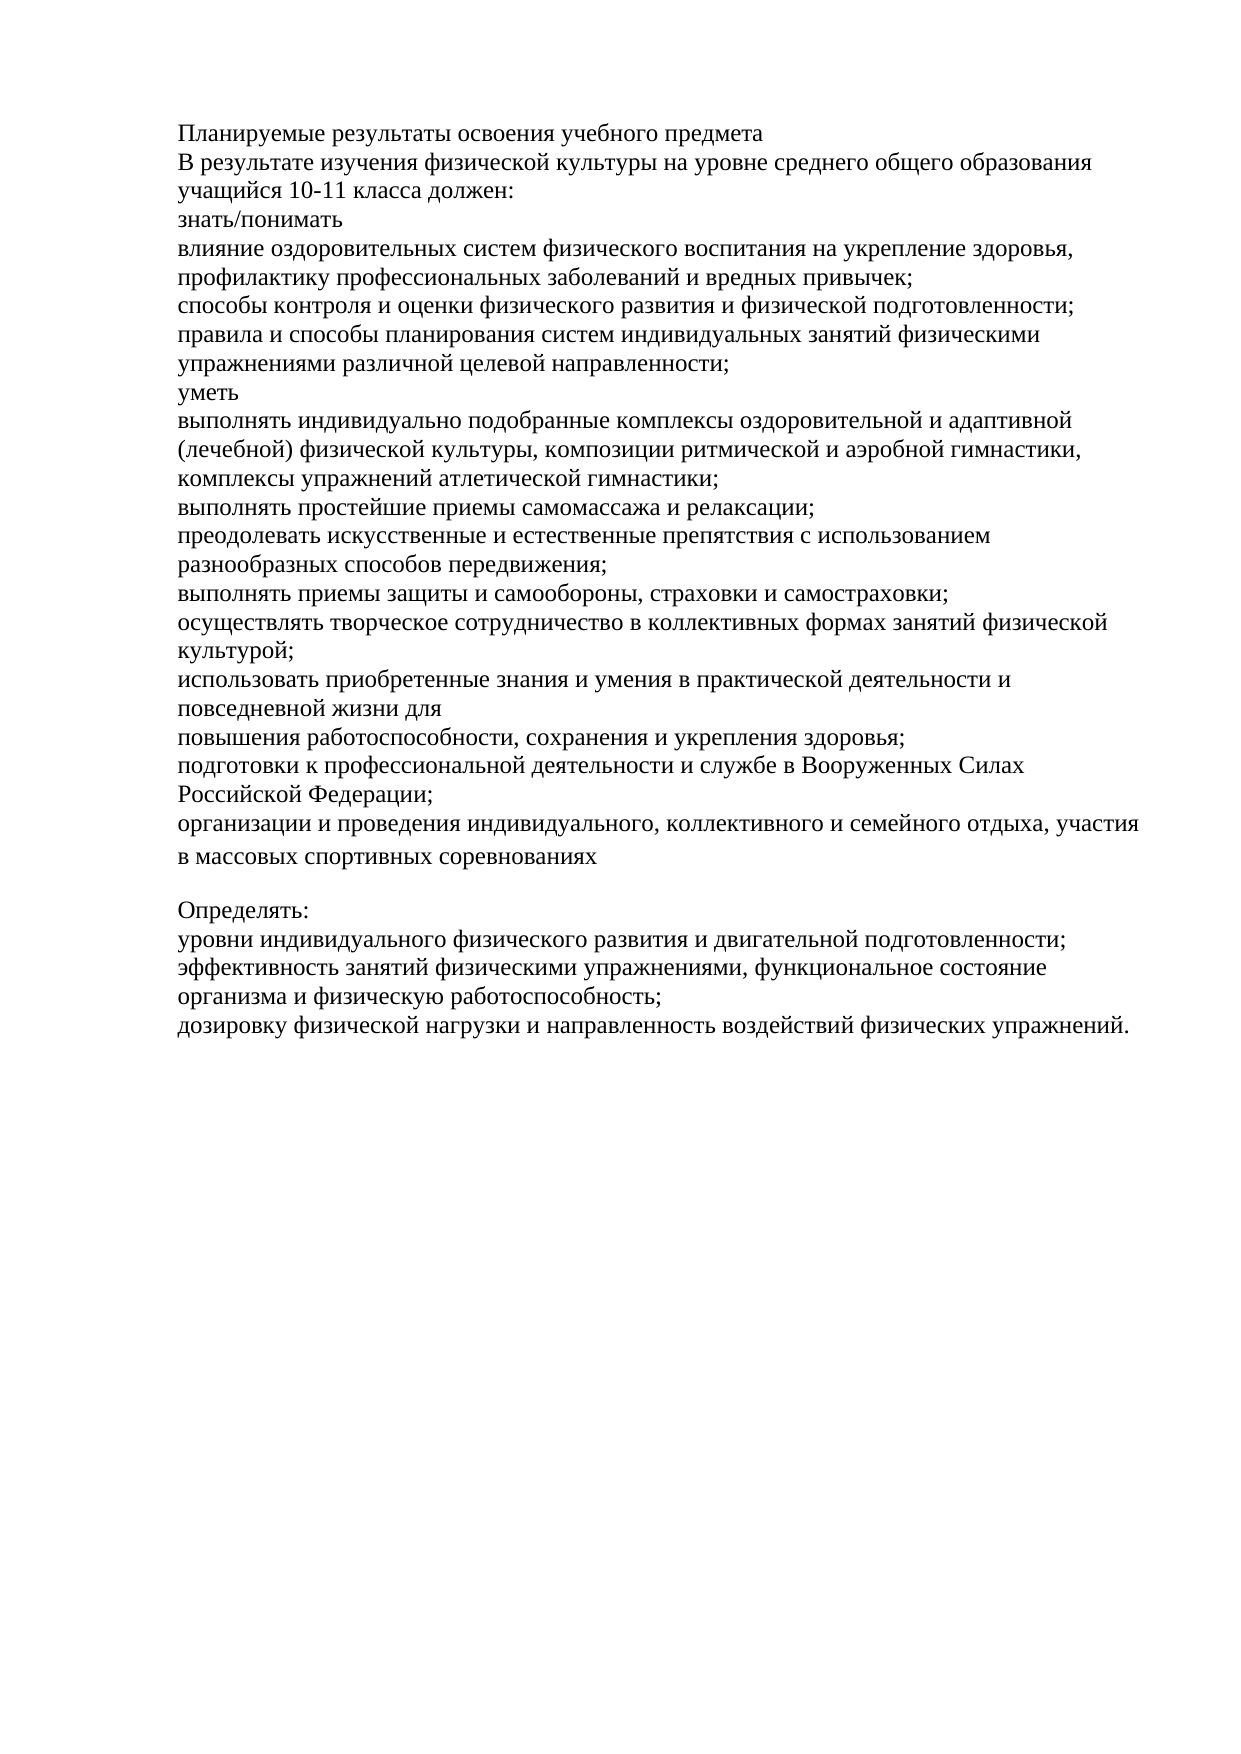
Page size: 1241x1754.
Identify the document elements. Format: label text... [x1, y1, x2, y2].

text влияние оздоровительных систем физического воспитания на укрепление здоровья, профилактику профессиональных заболеваний и вредных привычек; [177, 233, 1152, 291]
text выполнять индивидуально подобранные комплексы оздоровительной и адаптивной (лечебной) физической культуры, композиции ритмической и аэробной гимнастики, комплексы упражнений атлетической гимнастики; [177, 406, 1152, 492]
text организации и проведения индивидуального, коллективного и семейного отдыха, участия в массовых спортивных соревнованиях [177, 808, 1152, 870]
text правила и способы планирования систем индивидуальных занятий физическими упражнениями различной целевой направленности; [177, 319, 1152, 377]
text подготовки к профессиональной деятельности и службе в Вооруженных Силах Российской Федерации; [177, 751, 1152, 808]
text уметь [177, 377, 1152, 406]
text дозировку физической нагрузки и направленность воздействий физических упражнений. [177, 1010, 1152, 1039]
text преодолевать искусственные и естественные препятствия с использованием разнообразных способов передвижения; [177, 521, 1152, 578]
text выполнять приемы защиты и самообороны, страховки и самостраховки; [177, 578, 1152, 607]
text знать/понимать [177, 204, 1152, 233]
text Определять: [177, 895, 1152, 924]
text использовать приобретенные знания и умения в практической деятельности и повседневной жизни для [177, 664, 1152, 722]
text уровни индивидуального физического развития и двигательной подготовленности; [177, 924, 1152, 952]
text выполнять простейшие приемы самомассажа и релаксации; [177, 492, 1152, 521]
text эффективность занятий физическими упражнениями, функциональное состояние организма и физическую работоспособность; [177, 952, 1152, 1010]
text Планируемые результаты освоения учебного предмета [177, 118, 1152, 147]
text осуществлять творческое сотрудничество в коллективных формах занятий физической культурой; [177, 607, 1152, 664]
text повышения работоспособности, сохранения и укрепления здоровья; [177, 722, 1152, 751]
text способы контроля и оценки физического развития и физической подготовленности; [177, 291, 1152, 319]
text В результате изучения физической культуры на уровне среднего общего образования учащийся 10-11 класса должен: [177, 147, 1152, 204]
